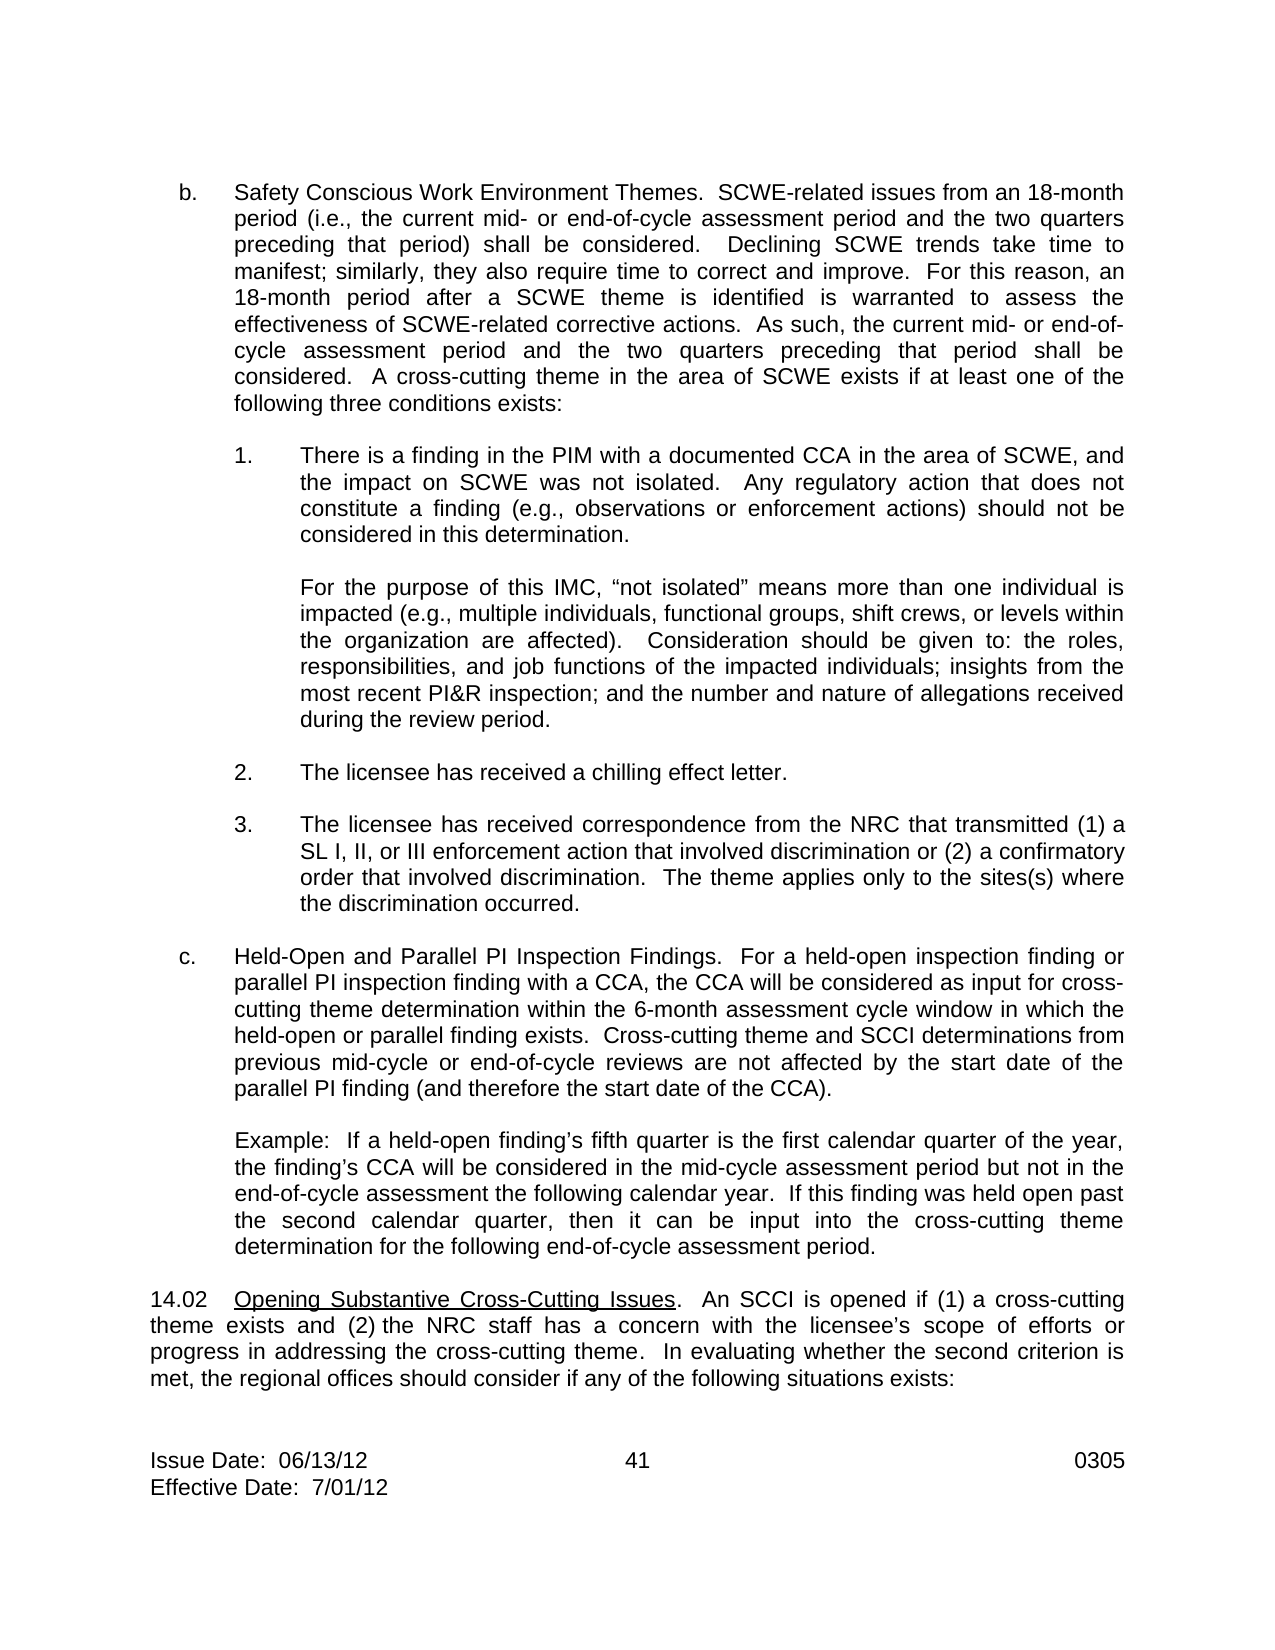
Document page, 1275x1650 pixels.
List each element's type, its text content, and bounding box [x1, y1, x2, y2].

text 2. The licensee has received a chilling effect letter. [150, 758, 1125, 785]
subtitle 14.02 Opening Substantive Cross-Cutting Issues . An SCCI is opened if (1) a cross-cutting theme exists and (2) the NRC staff has a concern with the licensee’s scope of efforts or progress in addressing the cross-cutting theme. In evaluating whether the second criterion is met, the regional offices should consider if any of the following situations exists: [150, 1286, 1125, 1391]
text c. Held-Open and Parallel PI Inspection Findings. For a held-open inspection finding or parallel PI inspection finding with a CCA, the CCA will be considered as input for cross-cutting theme determination within the 6-month assessment cycle window in which the held-open or parallel finding exists. Cross-cutting theme and SCCI determinations from previous mid-cycle or end-of-cycle reviews are not affected by the start date of the parallel PI finding (and therefore the start date of the CCA). [150, 943, 1125, 1101]
text Example: If a held-open finding’s fifth quarter is the first calendar quarter of the year, the finding’s CCA will be considered in the mid-cycle assessment period but not in the end-of-cycle assessment the following calendar year. If this finding was held open past the second calendar quarter, then it can be input into the cross-cutting theme determination for the following end-of-cycle assessment period. [234, 1127, 1125, 1259]
text b. Safety Conscious Work Environment Themes. SCWE-related issues from an 18-month period (i.e., the current mid- or end-of-cycle assessment period and the two quarters preceding that period) shall be considered. Declining SCWE trends take time to manifest; similarly, they also require time to correct and improve. For this reason, an 18-month period after a SCWE theme is identified is warranted to assess the effectiveness of SCWE-related corrective actions. As such, the current mid- or end-of-cycle assessment period and the two quarters preceding that period shall be considered. A cross-cutting theme in the area of SCWE exists if at least one of the following three conditions exists: [150, 179, 1125, 416]
text 3. The licensee has received correspondence from the NRC that transmitted (1) a SL I, II, or III enforcement action that involved discrimination or (2) a confirmatory order that involved discrimination. The theme applies only to the sites(s) where the discrimination occurred. [150, 811, 1125, 917]
text 1. There is a finding in the PIM with a documented CCA in the area of SCWE, and the impact on SCWE was not isolated. Any regulatory action that does not constitute a finding (e.g., observations or enforcement actions) should not be considered in this determination. [150, 442, 1125, 548]
text For the purpose of this IMC, “not isolated” means more than one individual is impacted (e.g., multiple individuals, functional groups, shift crews, or levels within the organization are affected). Consideration should be given to: the roles, responsibilities, and job functions of the impacted individuals; insights from the most recent PI&R inspection; and the number and nature of allegations received during the review period. [300, 574, 1125, 732]
